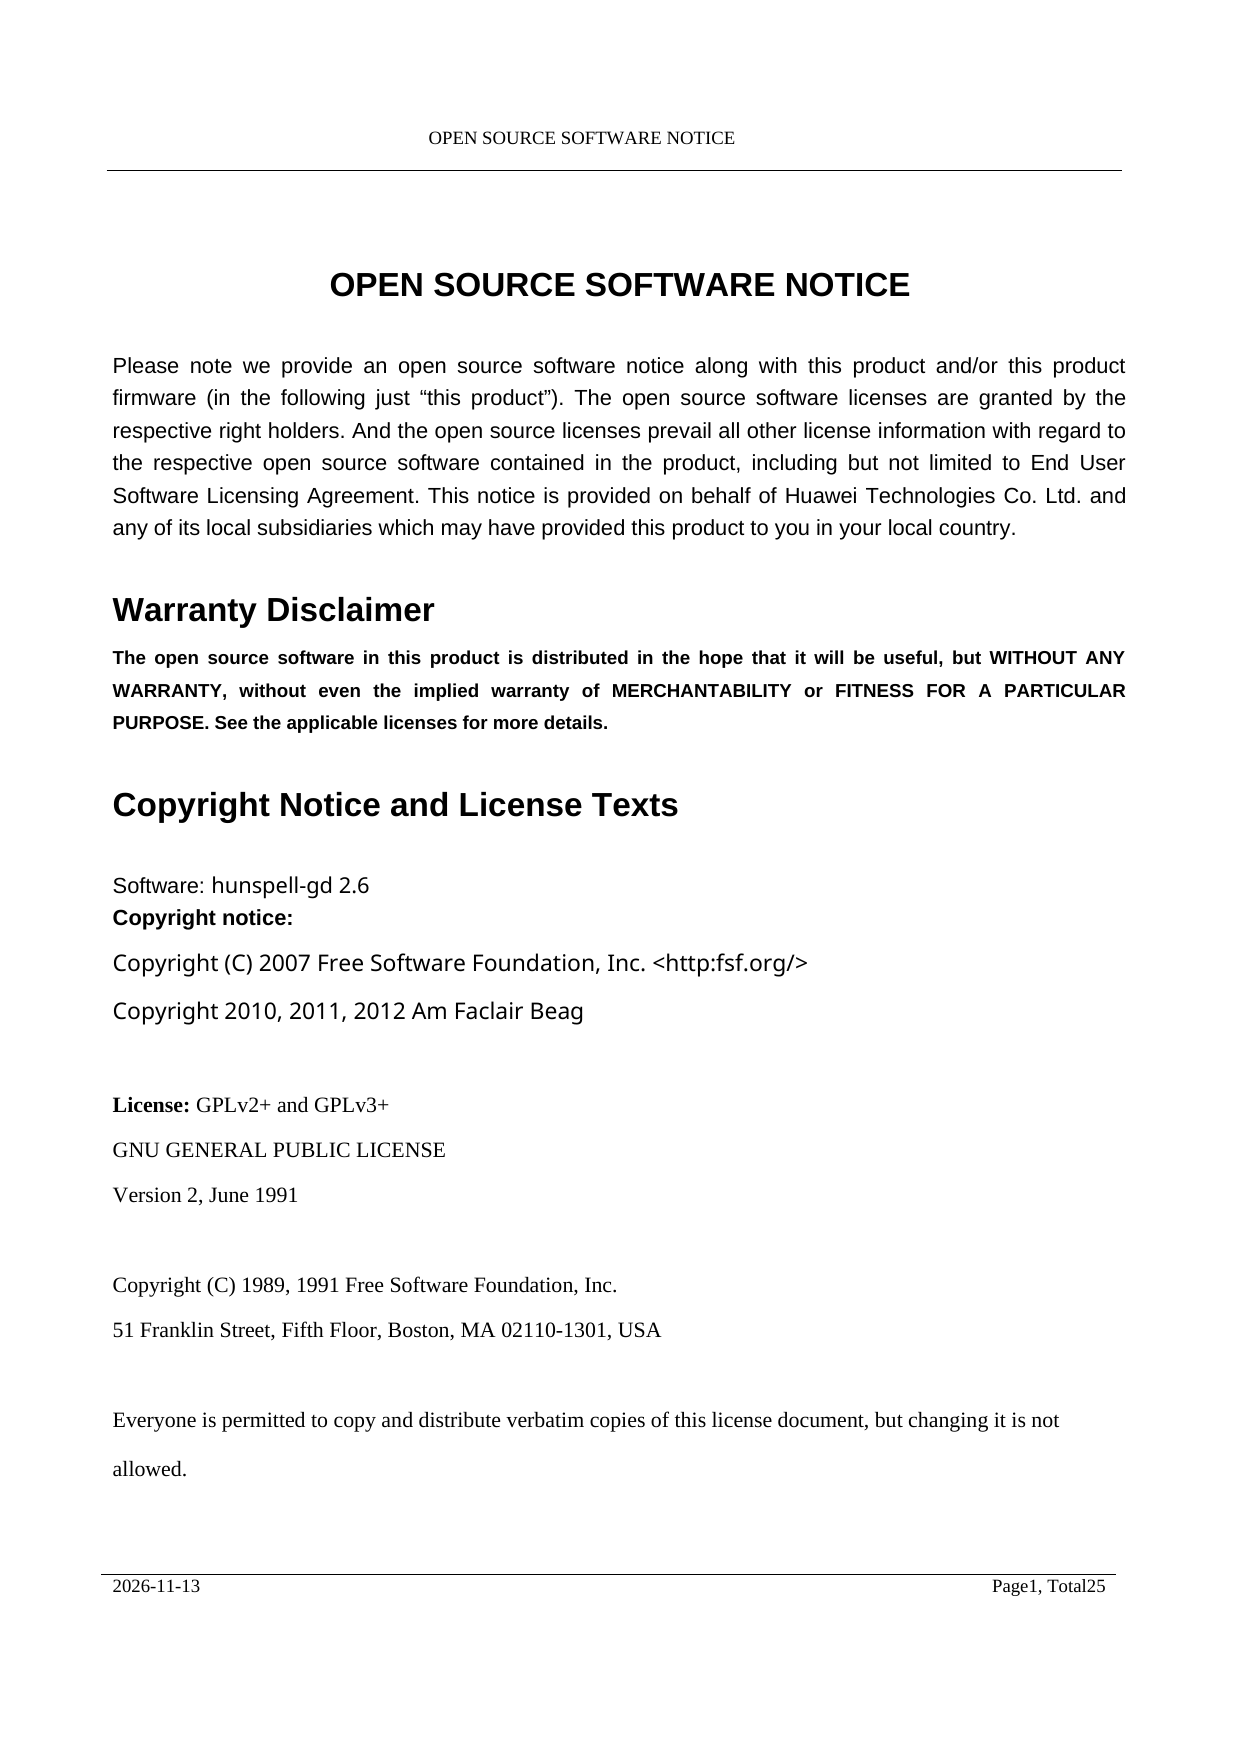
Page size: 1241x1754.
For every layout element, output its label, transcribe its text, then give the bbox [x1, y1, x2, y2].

text GNU GENERAL PUBLIC LICENSE [112, 1133, 1128, 1166]
text Software: hunspell-gd 2.6 [112, 869, 1128, 901]
text Copyright 2010, 2011, 2012 Am Faclair Beag [112, 995, 1128, 1027]
text Copyright (C) 1989, 1991 Free Software Foundation, Inc. [112, 1268, 1128, 1301]
text Version 2, June 1991 [112, 1178, 1128, 1211]
text License: GPLv2+ and GPLv3+ [112, 1088, 1128, 1120]
text Please note we provide an open source software notice along with this product and/or this product firmware (in the following just “this product”). The open source software licenses are granted by the respective right holders. And the open source licenses prevail all other license information with regard to the respective open source software contained in the product, including but not limited to End User Software Licensing Agreement. This notice is provided on behalf of Huawei Technologies Co. Ltd. and any of its local subsidiaries which may have provided this product to you in your local country. [112, 349, 1128, 544]
text Copyright (C) 2007 Free Software Foundation, Inc. <http:fsf.org/> [112, 947, 1128, 979]
text 51 Franklin Street, Fifth Floor, Boston, MA 02110-1301, USA [112, 1313, 1128, 1346]
text OPEN SOURCE SOFTWARE NOTICE [112, 251, 1128, 316]
text Copyright Notice and License Texts [112, 771, 1128, 836]
text The open source software in this product is distributed in the hope that it will be useful, but WITHOUT ANY WARRANTY, without even the implied warranty of MERCHANTABILITY or FITNESS FOR A PARTICULAR PURPOSE. See the applicable licenses for more details. [112, 641, 1128, 739]
text Copyright notice: [112, 901, 1128, 934]
text Everyone is permitted to copy and distribute verbatim copies of this license document, but changing it is not allowed. [112, 1404, 1128, 1485]
text Warranty Disclaimer [112, 576, 1128, 641]
